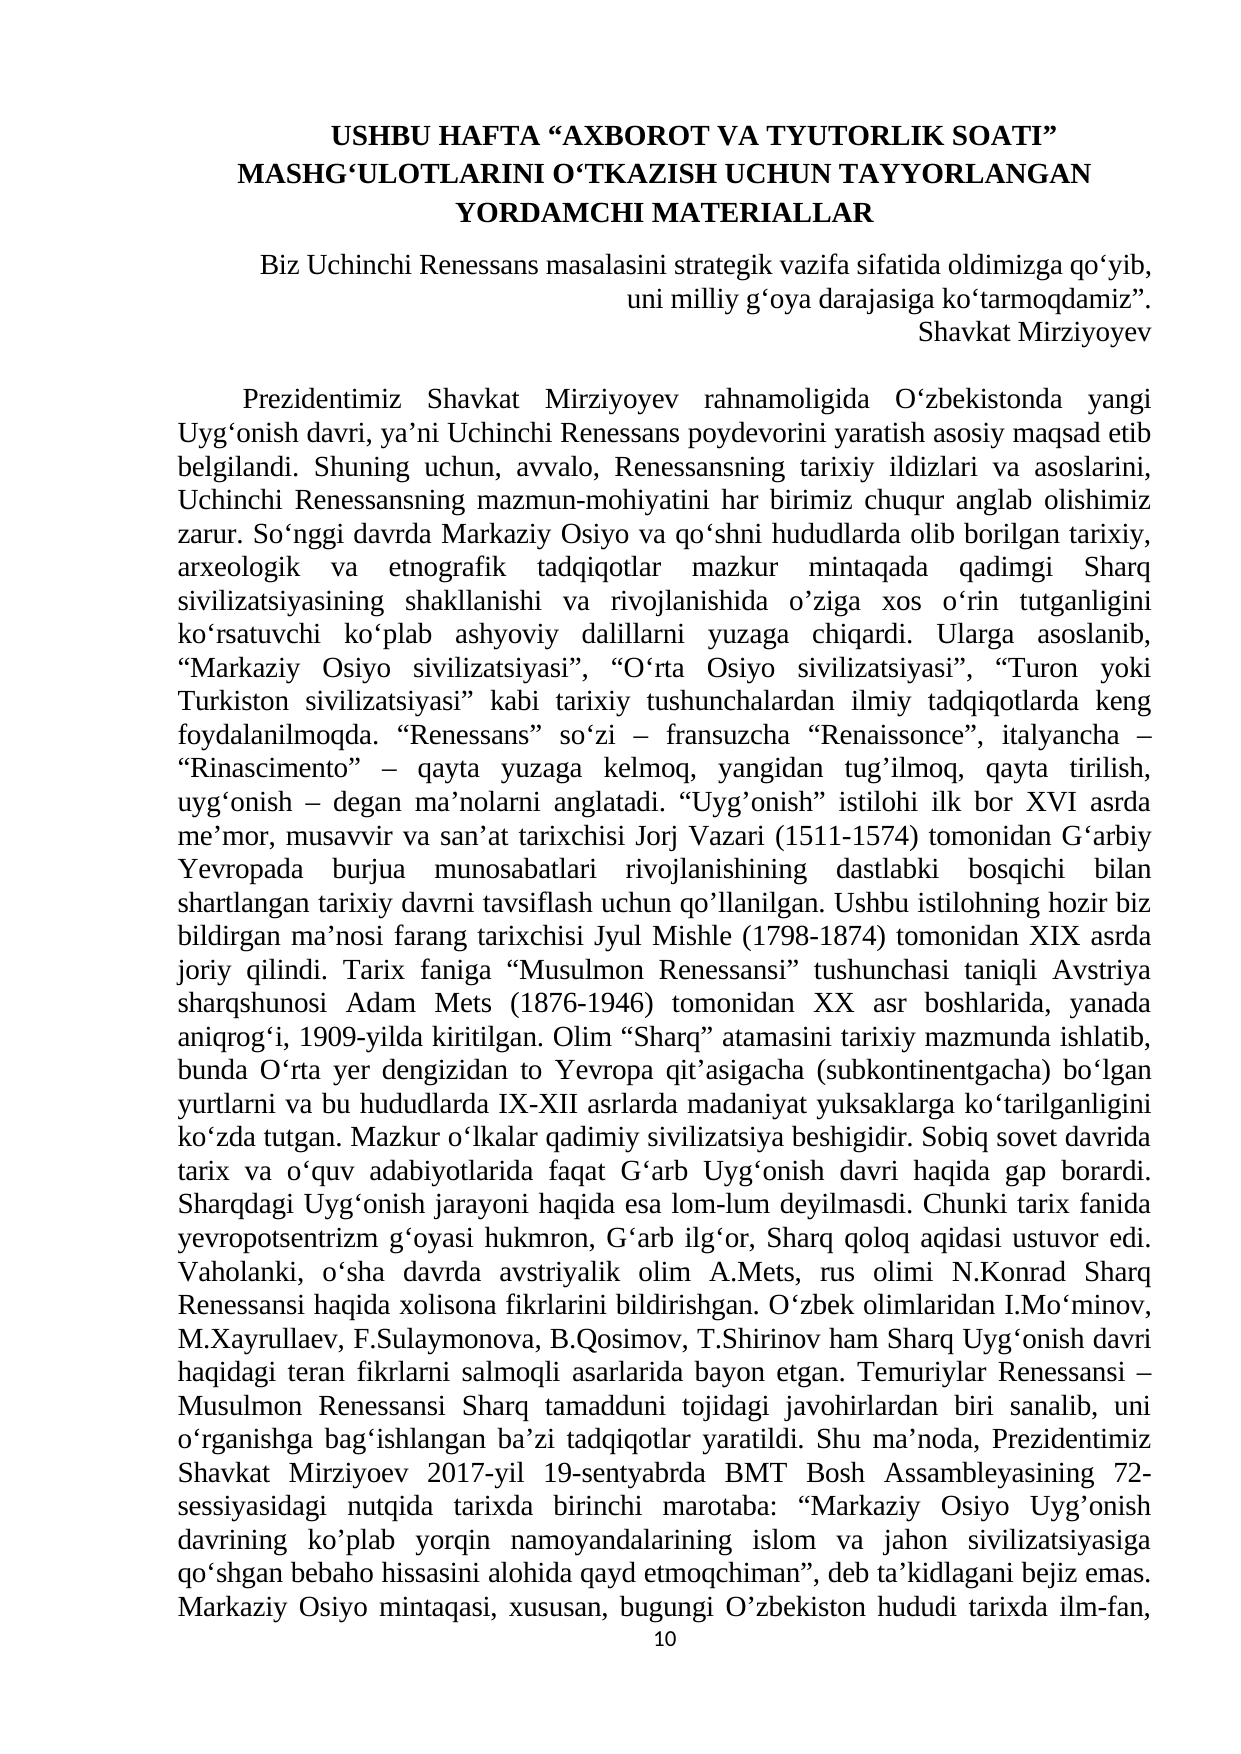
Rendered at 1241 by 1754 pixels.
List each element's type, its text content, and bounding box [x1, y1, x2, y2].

text USHBU HAFTA “AXBOROT VA TYUTORLIK SOATI” MASHGʻULOTLARINI OʻTKAZISH UCHUN TAYYORLANGAN YORDAMCHI MATERIALLAR [177, 118, 1152, 229]
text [177, 382, 1152, 1623]
text Biz Uchinchi Renessans masalasini strategik vazifa sifatida oldimizga qo‘yib, uni milliy g‘oya darajasiga ko‘tarmoqdamiz”. [177, 247, 1152, 314]
text Shavkat Mirziyoyev [177, 314, 1152, 348]
